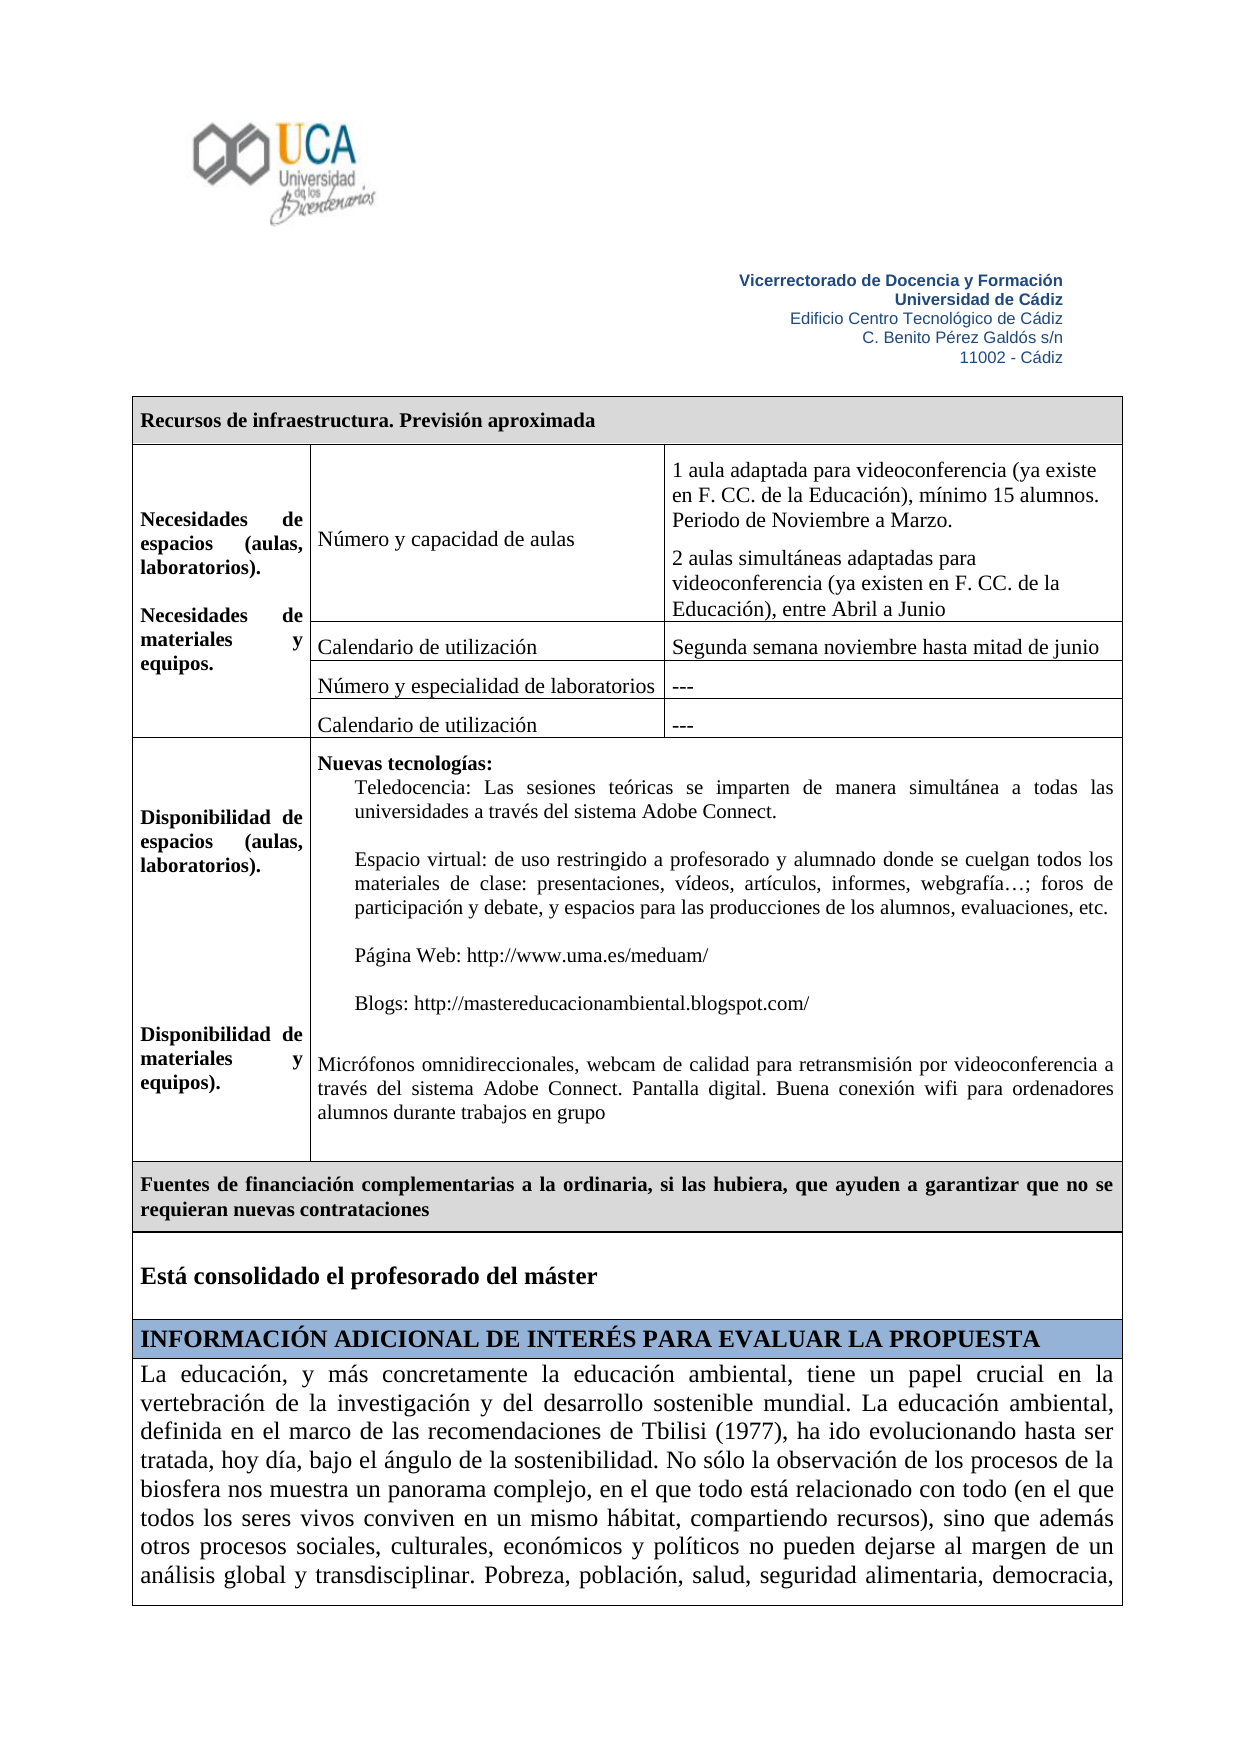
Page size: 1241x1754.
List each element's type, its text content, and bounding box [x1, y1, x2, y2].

table_cell Disponibilidad de espacios (aulas, laboratorios). Disponibilidad de materiales y equipos). [133, 738, 310, 1161]
table_cell Calendario de utilización [311, 699, 664, 737]
table_cell Calendario de utilización [311, 622, 664, 659]
table_cell INFORMACIÓN ADICIONAL DE INTERÉS PARA EVALUAR LA PROPUESTA [133, 1320, 1122, 1358]
picture [177, 102, 391, 242]
table_cell Número y especialidad de laboratorios [311, 661, 664, 698]
table_cell Segunda semana noviembre hasta mitad de junio [665, 622, 1122, 659]
table_cell Necesidades de espacios (aulas, laboratorios). Necesidades de materiales y equipos. [133, 445, 310, 737]
table_cell Recursos de infraestructura. Previsión aproximada [133, 397, 1122, 443]
table_cell Está consolidado el profesorado del máster [133, 1233, 1122, 1319]
table_cell --- [665, 661, 1122, 698]
table_cell Número y capacidad de aulas [311, 445, 664, 621]
table_cell 1 aula adaptada para videoconferencia (ya existe en F. CC. de la Educación), mínimo 15 alumnos. Periodo de Noviembre a Marzo. 2 aulas simultáneas adaptadas para videoconferencia (ya existen en F. CC. de la Educación), entre Abril a Junio [665, 445, 1122, 621]
table_cell Fuentes de financiación complementarias a la ordinaria, si las hubiera, que ayuden a garantizar que no se requieran nuevas contrataciones [133, 1162, 1122, 1231]
table_cell --- [665, 699, 1122, 737]
table_cell Nuevas tecnologías: Teledocencia: Las sesiones teóricas se imparten de manera simultánea a todas las universidades a través del sistema Adobe Connect. Espacio virtual: de uso restringido a profesorado y alumnado donde se cuelgan todos los materiales de clase: presentaciones, vídeos, artículos, informes, webgrafía…; foros de participación y debate, y espacios para las producciones de los alumnos, evaluaciones, etc. Página Web: http://www.uma.es/meduam/ Blogs: http://mastereducacionambiental.blogspot.com/ Micrófonos omnidireccionales, webcam de calidad para retransmisión por videoconferencia a través del sistema Adobe Connect. Pantalla digital. Buena conexión wifi para ordenadores alumnos durante trabajos en grupo [311, 738, 1122, 1161]
